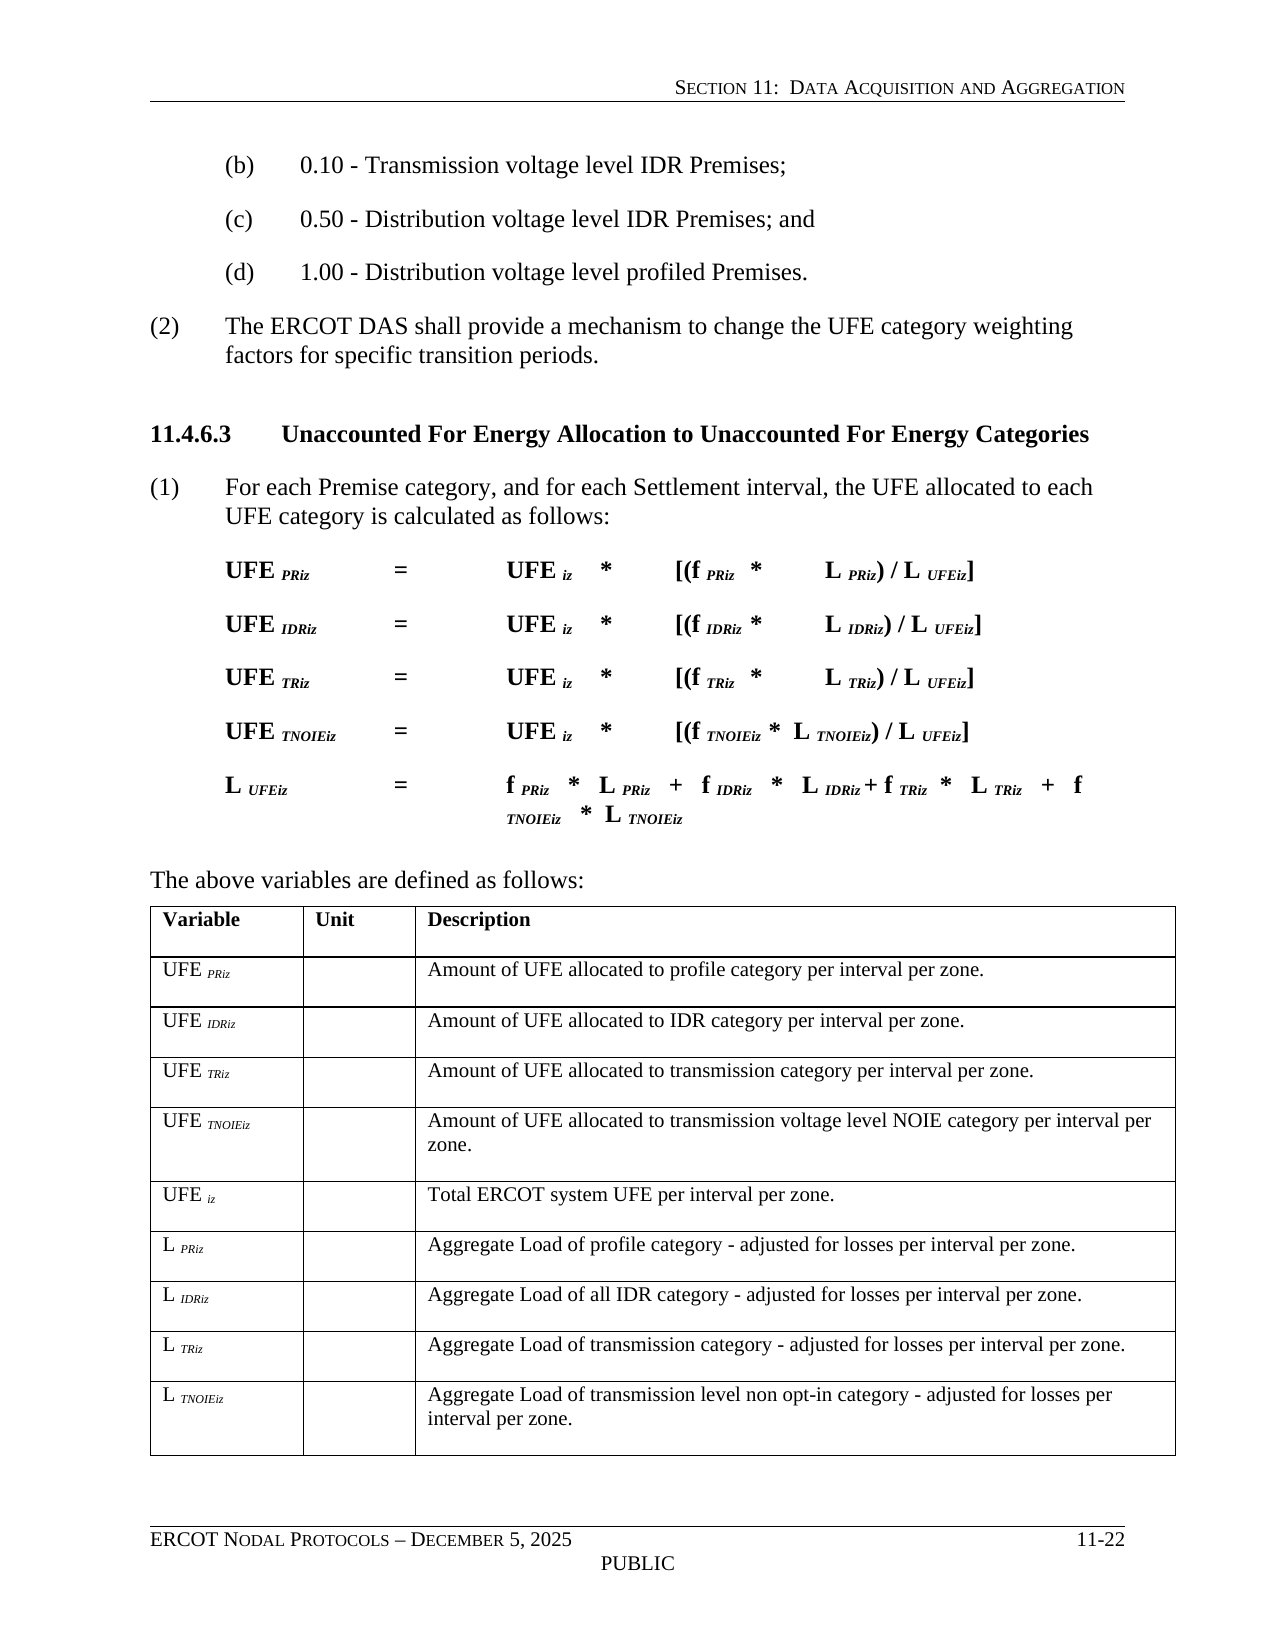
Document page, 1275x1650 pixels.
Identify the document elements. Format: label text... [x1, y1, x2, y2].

table_cell [304, 1008, 415, 1057]
text L UFEiz = f PRiz * L PRiz + f IDRiz * L IDRiz + f TRiz * L TRiz + f TNOIEiz * L TNOIEiz [225, 770, 1125, 827]
table_cell [304, 1182, 415, 1231]
table_cell L IDRiz [151, 1282, 303, 1331]
table_cell UFE PRiz [151, 958, 303, 1006]
text 11.4.6.3 Unaccounted For Energy Allocation to Unaccounted For Energy Categories [150, 419, 1125, 447]
table_cell Amount of UFE allocated to IDR category per interval per zone. [416, 1008, 1175, 1057]
text UFE TRiz = UFE iz * [(f TRiz * L TRiz) / L UFEiz] [225, 662, 1125, 691]
table_cell Aggregate Load of all IDR category - adjusted for losses per interval per zone. [416, 1282, 1175, 1331]
table_cell [304, 1332, 415, 1381]
list (b) 0.10 - Transmission voltage level IDR Premises; [225, 150, 1125, 179]
text (2) The ERCOT DAS shall provide a mechanism to change the UFE category weighting factors for specific transition periods. [150, 311, 1125, 369]
table_cell [304, 1232, 415, 1281]
table_cell L TRiz [151, 1332, 303, 1381]
text (1) For each Premise category, and for each Settlement interval, the UFE allocated to each UFE category is calculated as follows: [150, 472, 1125, 530]
table_cell UFE TRiz [151, 1058, 303, 1107]
table_cell Amount of UFE allocated to profile category per interval per zone. [416, 958, 1175, 1006]
table_cell Aggregate Load of transmission level non opt-in category - adjusted for losses per interval per zone. [416, 1382, 1175, 1455]
table_cell Amount of UFE allocated to transmission category per interval per zone. [416, 1058, 1175, 1107]
text UFE PRiz = UFE iz * [(f PRiz * L PRiz) / L UFEiz] [225, 555, 1125, 584]
table_header Unit [304, 907, 415, 956]
table_cell UFE TNOIEiz [151, 1108, 303, 1181]
list (d) 1.00 - Distribution voltage level profiled Premises. [225, 257, 1125, 286]
table_cell Total ERCOT system UFE per interval per zone. [416, 1182, 1175, 1231]
table_cell L TNOIEiz [151, 1382, 303, 1455]
table_cell [304, 958, 415, 1006]
table_cell [304, 1058, 415, 1107]
text UFE IDRiz = UFE iz * [(f IDRiz * L IDRiz) / L UFEiz] [225, 609, 1125, 637]
table_cell Aggregate Load of transmission category - adjusted for losses per interval per zone. [416, 1332, 1175, 1381]
text The above variables are defined as follows: [150, 865, 1125, 894]
table_cell Aggregate Load of profile category - adjusted for losses per interval per zone. [416, 1232, 1175, 1281]
table_cell L PRiz [151, 1232, 303, 1281]
text UFE TNOIEiz = UFE iz * [(f TNOIEiz * L TNOIEiz) / L UFEiz] [225, 716, 1125, 745]
table_cell UFE iz [151, 1182, 303, 1231]
table_cell [304, 1108, 415, 1181]
list (c) 0.50 - Distribution voltage level IDR Premises; and [225, 204, 1125, 232]
table_cell Amount of UFE allocated to transmission voltage level NOIE category per interval per zone. [416, 1108, 1175, 1181]
table_cell [304, 1282, 415, 1331]
table_header Description [416, 907, 1175, 956]
table_cell [304, 1382, 415, 1455]
table_header Variable [151, 907, 303, 956]
table_cell UFE IDRiz [151, 1008, 303, 1057]
